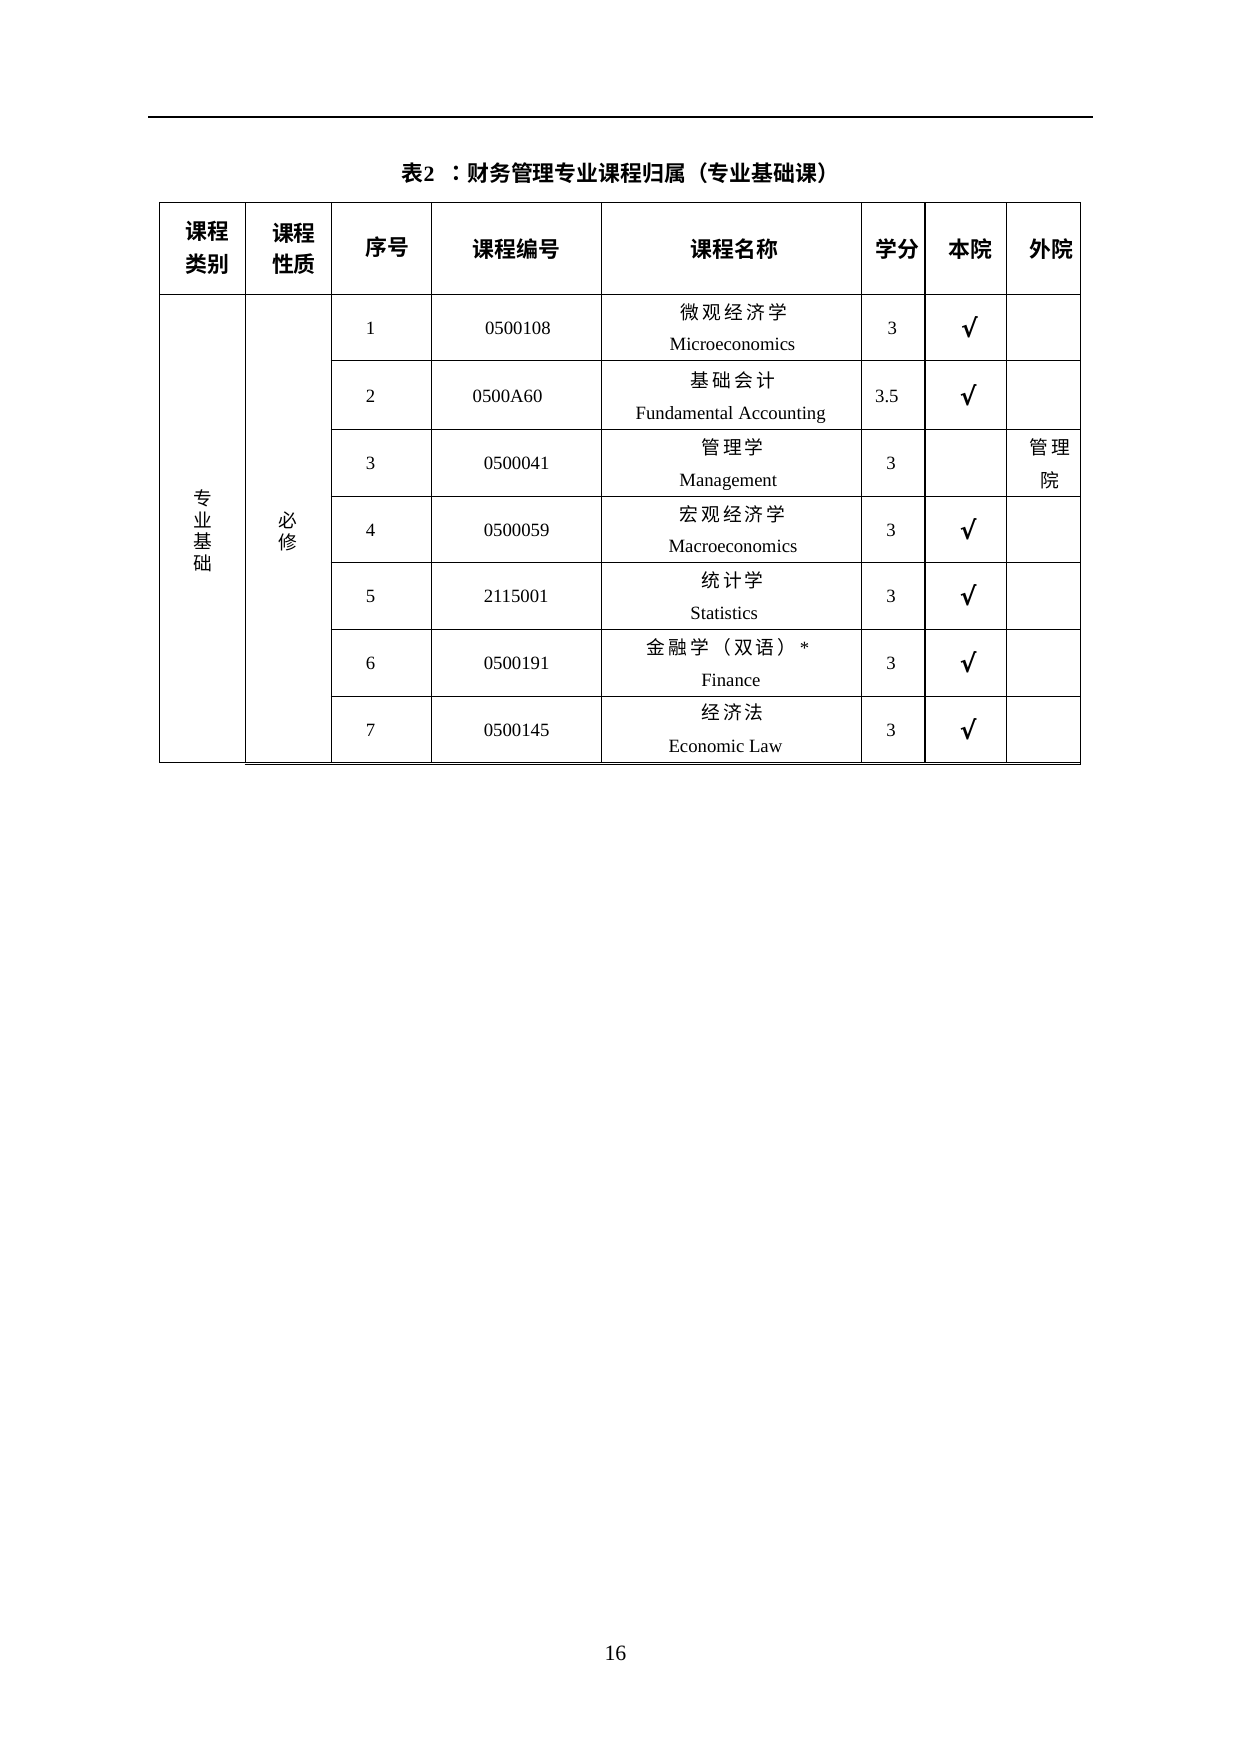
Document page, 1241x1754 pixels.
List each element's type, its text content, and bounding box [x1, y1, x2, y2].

table_cell [1007, 697, 1080, 762]
table_header 学分 [862, 203, 924, 293]
table_cell [332, 563, 431, 629]
table_cell 3 [862, 295, 924, 360]
table_cell √ [926, 295, 1006, 360]
table_header 本院 [926, 203, 1006, 293]
table_cell 0500191 [432, 630, 601, 696]
table_cell 3 [862, 630, 924, 696]
text 表2：财务管理专业课程归属（专业基础课） [150, 155, 1090, 188]
table_cell 专业基础 [160, 295, 245, 762]
table_cell √ [926, 630, 1006, 696]
table_cell [1007, 630, 1080, 696]
table_header 序号 [332, 203, 431, 293]
table_cell √ [926, 497, 1006, 562]
table_cell [332, 497, 431, 562]
table_cell 0500145 [432, 697, 601, 762]
table_cell [1007, 563, 1080, 629]
table_cell 3 [862, 497, 924, 562]
table_cell 统计学 Statistics [602, 563, 861, 629]
table_cell 必修 [246, 295, 331, 762]
table_cell 0500059 [432, 497, 601, 562]
table_cell √ [926, 563, 1006, 629]
table_cell [1007, 295, 1080, 360]
table_cell 0500041 [432, 430, 601, 496]
table_cell [1007, 361, 1080, 429]
table_cell 基础会计 Fundamental Accounting [602, 361, 861, 429]
table_cell √ [926, 361, 1006, 429]
table_cell [332, 697, 431, 762]
table_header 课程 类别 [160, 203, 245, 293]
table_cell 2115001 [432, 563, 601, 629]
table_cell [332, 295, 431, 360]
table_cell [332, 430, 431, 496]
table_cell 0500108 [432, 295, 601, 360]
table_cell 宏观经济学 Macroeconomics [602, 497, 861, 562]
table_cell [332, 361, 431, 429]
table_cell 金融学（双语）* Finance [602, 630, 861, 696]
table_header 课程名称 [602, 203, 861, 293]
table_cell 管理院 [1007, 430, 1080, 496]
table_cell 微观经济学 Microeconomics [602, 295, 861, 360]
table_cell √ [926, 697, 1006, 762]
table_cell 经济法 Economic Law [602, 697, 861, 762]
table_header 课程 性质 [246, 203, 331, 293]
table_cell 3 [862, 697, 924, 762]
table_header 外院 [1007, 203, 1080, 293]
table_cell [926, 430, 1006, 496]
table_cell [332, 630, 431, 696]
table_cell 0500A60 [432, 361, 601, 429]
table_cell 管理学 Management [602, 430, 861, 496]
table_cell 3.5 [862, 361, 924, 429]
table_cell [1007, 497, 1080, 562]
table_cell 3 [862, 430, 924, 496]
table_header 课程编号 [432, 203, 601, 293]
table_cell 3 [862, 563, 924, 629]
